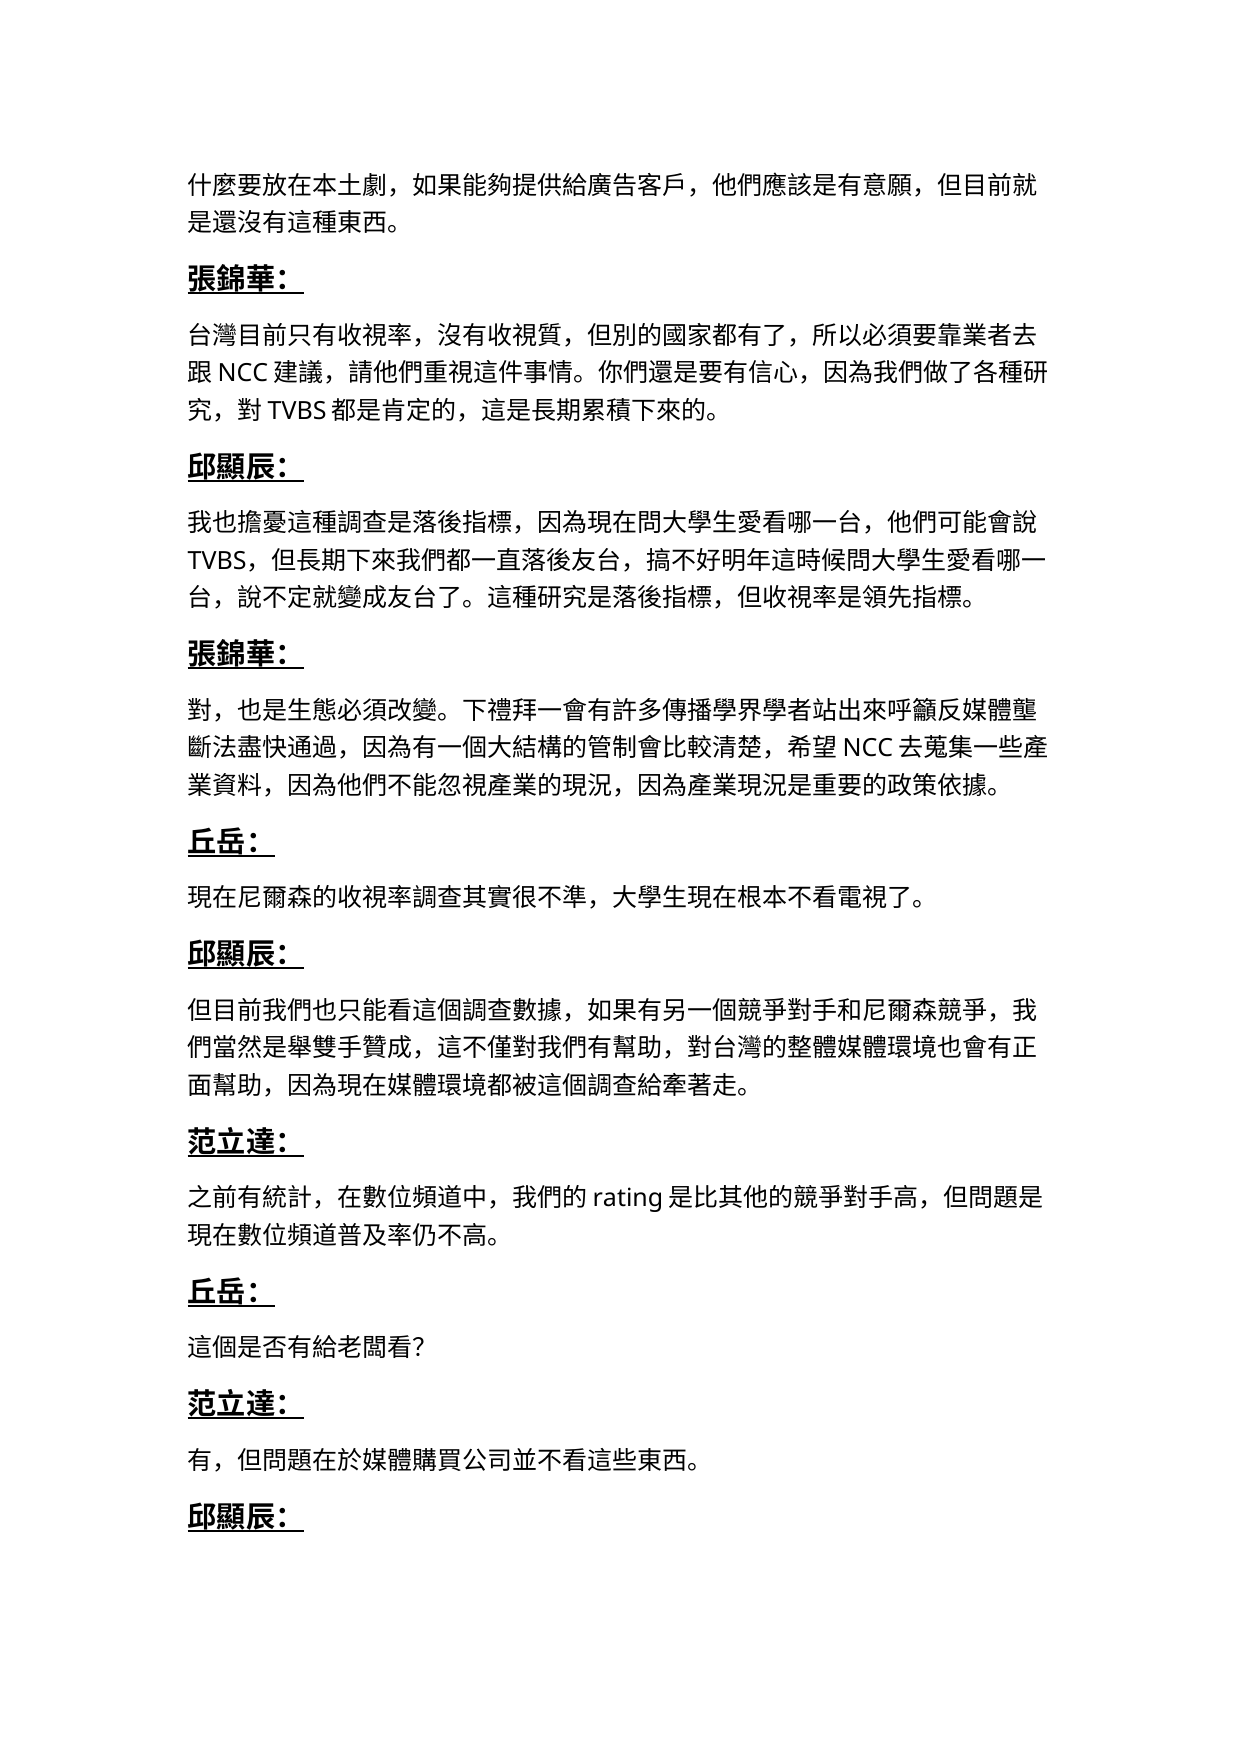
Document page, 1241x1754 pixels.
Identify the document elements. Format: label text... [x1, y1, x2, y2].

text 台灣目前只有收視率，沒有收視質，但別的國家都有了，所以必須要靠業者去跟NCC建議，請他們重視這件事情。你們還是要有信心，因為我們做了各種研究，對TVBS都是肯定的，這是長期累積下來的。 [187, 314, 1053, 427]
text 現在尼爾森的收視率調查其實很不準，大學生現在根本不看電視了。 [187, 877, 1053, 914]
text 丘岳： [187, 1252, 1053, 1327]
text 范立達： [187, 1102, 1053, 1177]
text 但目前我們也只能看這個調查數據，如果有另一個競爭對手和尼爾森競爭，我們當然是舉雙手贊成，這不僅對我們有幫助，對台灣的整體媒體環境也會有正面幫助，因為現在媒體環境都被這個調查給牽著走。 [187, 989, 1053, 1102]
text 丘岳： [187, 802, 1053, 877]
text 邱顯辰： [187, 914, 1053, 989]
text 我也擔憂這種調查是落後指標，因為現在問大學生愛看哪一台，他們可能會說TVBS，但長期下來我們都一直落後友台，搞不好明年這時候問大學生愛看哪一台，說不定就變成友台了。這種研究是落後指標，但收視率是領先指標。 [187, 502, 1053, 614]
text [187, 164, 1053, 239]
text 有，但問題在於媒體購買公司並不看這些東西。 [187, 1439, 1053, 1477]
text 邱顯辰： [187, 1477, 1053, 1552]
text 張錦華： [187, 239, 1053, 314]
text 張錦華： [187, 614, 1053, 689]
text 范立達： [187, 1364, 1053, 1439]
text 之前有統計，在數位頻道中，我們的rating是比其他的競爭對手高，但問題是現在數位頻道普及率仍不高。 [187, 1177, 1053, 1252]
text 邱顯辰： [187, 427, 1053, 502]
text 這個是否有給老闆看？ [187, 1327, 1053, 1364]
text 對，也是生態必須改變。下禮拜一會有許多傳播學界學者站出來呼籲反媒體壟斷法盡快通過，因為有一個大結構的管制會比較清楚，希望NCC去蒐集一些產業資料，因為他們不能忽視產業的現況，因為產業現況是重要的政策依據。 [187, 689, 1053, 802]
